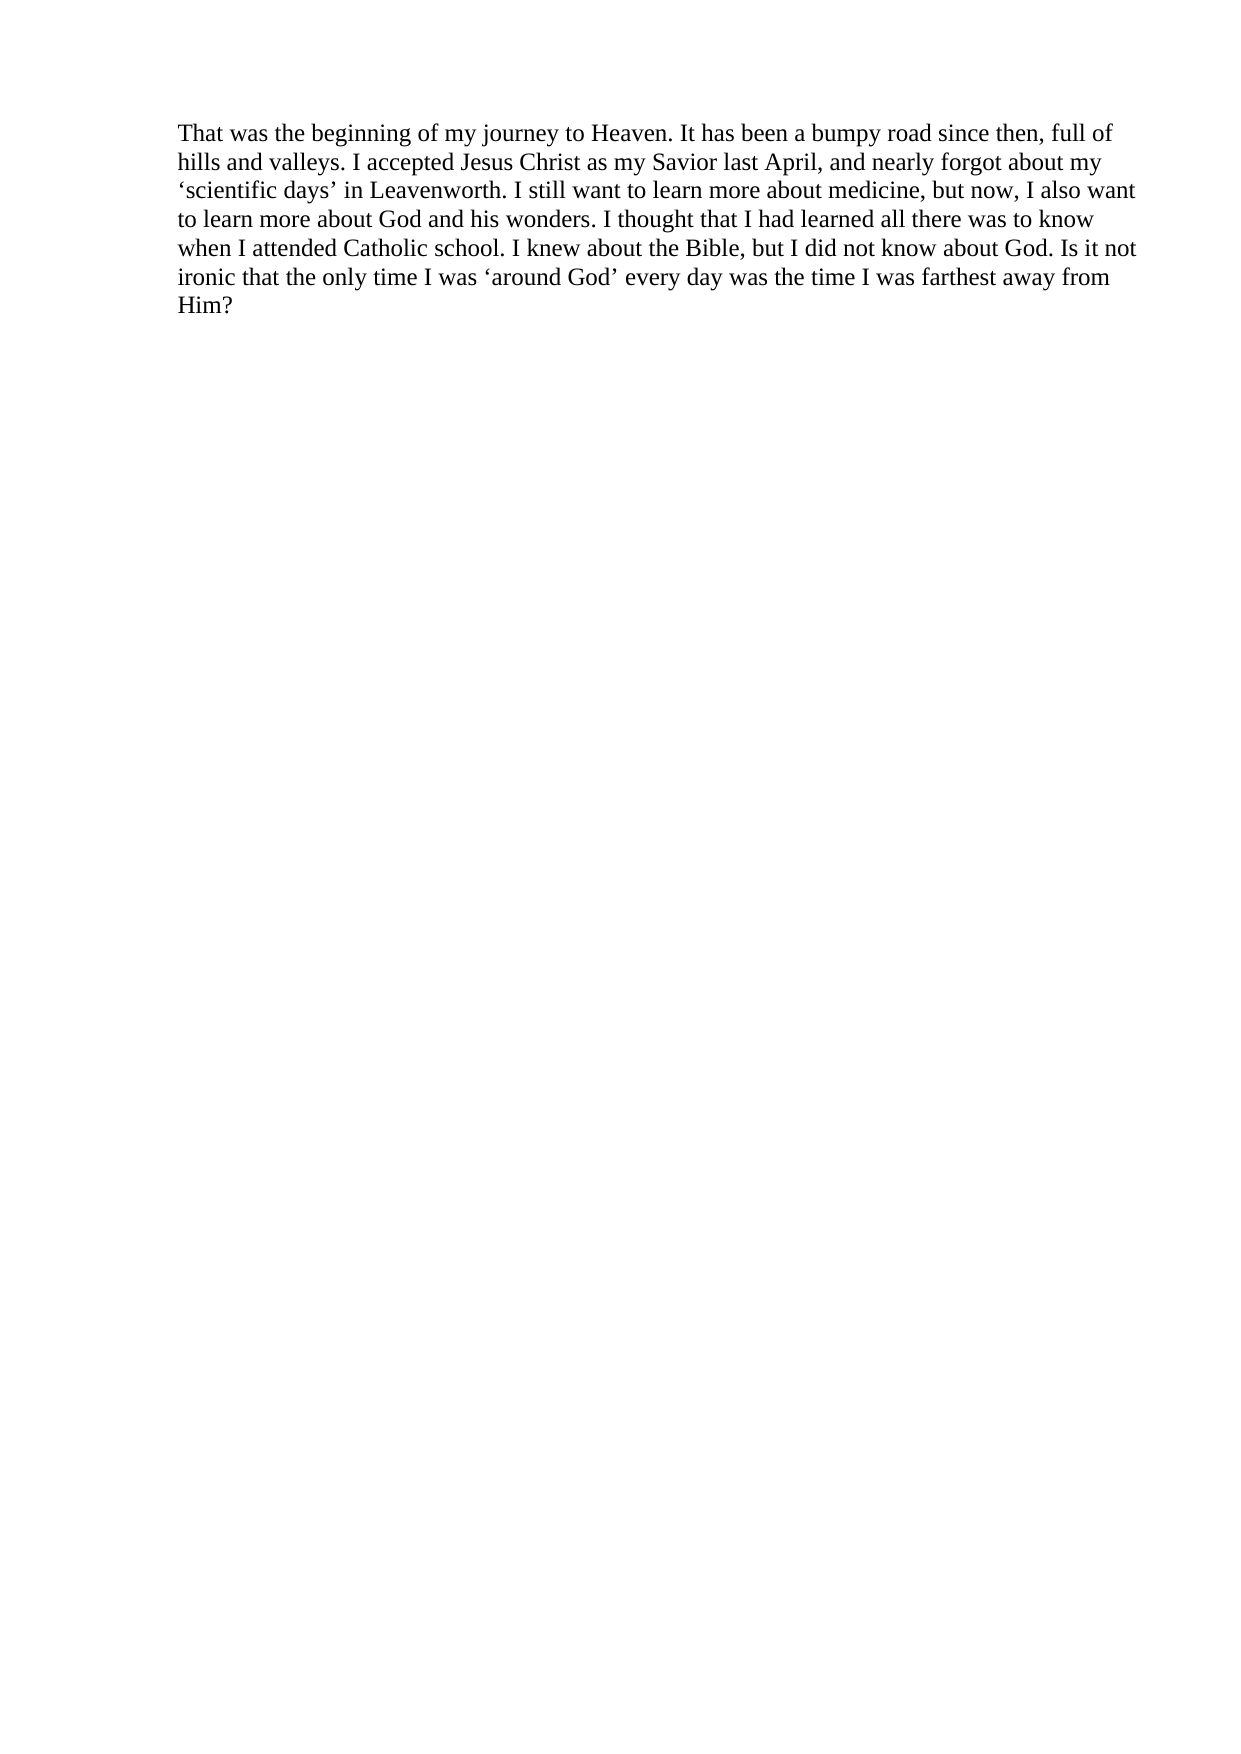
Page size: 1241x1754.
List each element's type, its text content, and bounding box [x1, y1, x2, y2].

text That was the beginning of my journey to Heaven. It has been a bumpy road since then, full of hills and valleys. I accepted Jesus Christ as my Savior last April, and nearly forgot about my ‘scientific days’ in Leavenworth. I still want to learn more about medicine, but now, I also want to learn more about God and his wonders. I thought that I had learned all there was to know when I attended Catholic school. I knew about the Bible, but I did not know about God. Is it not ironic that the only time I was ‘around God’ every day was the time I was farthest away from Him? [177, 118, 1152, 319]
